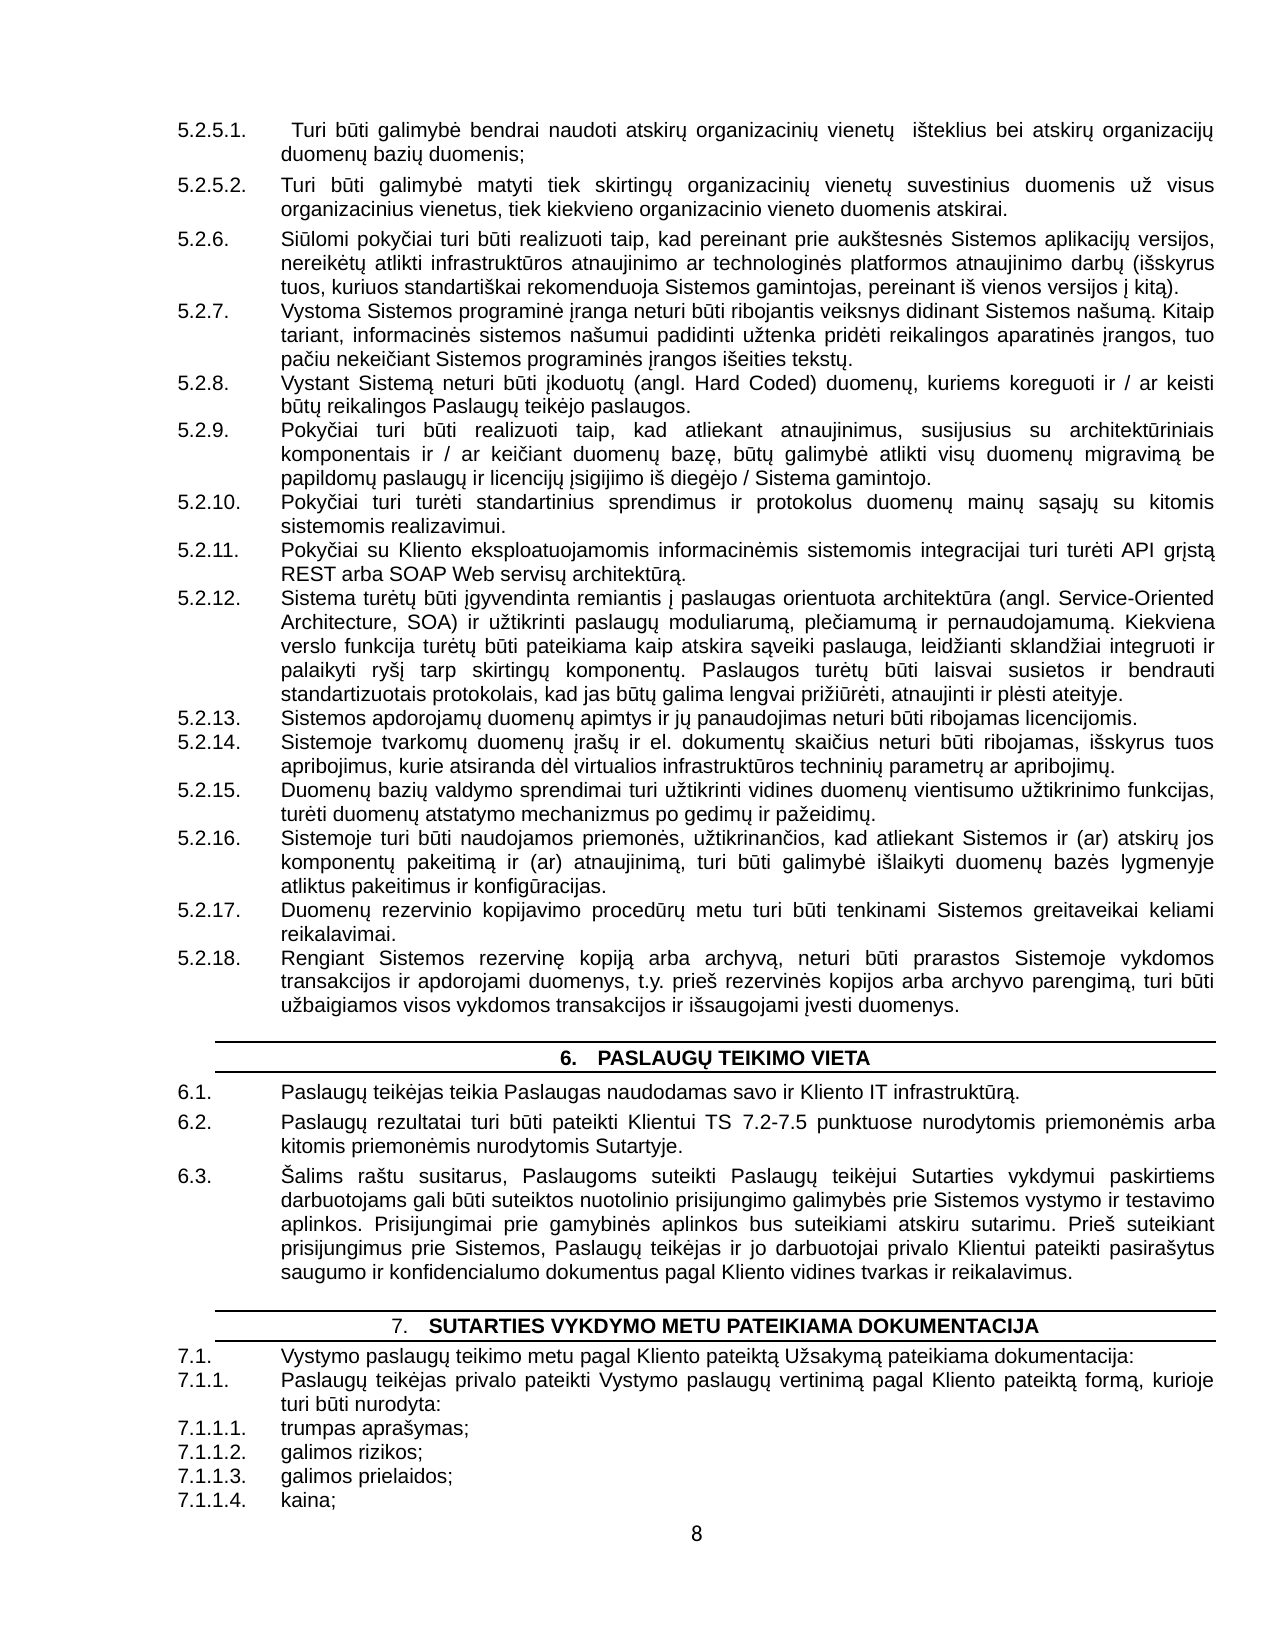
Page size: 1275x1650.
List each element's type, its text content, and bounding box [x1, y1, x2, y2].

list Sistemos apdorojamų duomenų apimtys ir jų panaudojimas neturi būti ribojamas licencijomis. [177, 706, 1216, 730]
list Siūlomi pokyčiai turi būti realizuoti taip, kad pereinant prie aukštesnės Sistemos aplikacijų versijos, nereikėtų atlikti infrastruktūros atnaujinimo ar technologinės platformos atnaujinimo darbų (išskyrus tuos, kuriuos standartiškai rekomenduoja Sistemos gamintojas, pereinant iš vienos versijos į kitą). [177, 227, 1216, 298]
list galimos prielaidos; [177, 1464, 1216, 1488]
list Duomenų rezervinio kopijavimo procedūrų metu turi būti tenkinami Sistemos greitaveikai keliami reikalavimai. [177, 897, 1216, 945]
list trumpas aprašymas; [177, 1416, 1216, 1440]
list Pokyčiai turi būti realizuoti taip, kad atliekant atnaujinimus, susijusius su architektūriniais komponentais ir / ar keičiant duomenų bazę, būtų galimybė atlikti visų duomenų migravimą be papildomų paslaugų ir licencijų įsigijimo iš diegėjo / Sistema gamintojo. [177, 418, 1216, 490]
list Pokyčiai turi turėti standartinius sprendimus ir protokolus duomenų mainų sąsajų su kitomis sistemomis realizavimui. [177, 490, 1216, 538]
list Duomenų bazių valdymo sprendimai turi užtikrinti vidines duomenų vientisumo užtikrinimo funkcijas, turėti duomenų atstatymo mechanizmus po gedimų ir pažeidimų. [177, 778, 1216, 826]
list kaina; [177, 1488, 1216, 1512]
list Sistema turėtų būti įgyvendinta remiantis į paslaugas orientuota architektūra (angl. Service-Oriented Architecture, SOA) ir užtikrinti paslaugų moduliarumą, plečiamumą ir pernaudojamumą. Kiekviena verslo funkcija turėtų būti pateikiama kaip atskira sąveiki paslauga, leidžianti sklandžiai integruoti ir palaikyti ryšį tarp skirtingų komponentų. Paslaugos turėtų būti laisvai susietos ir bendrauti standartizuotais protokolais, kad jas būtų galima lengvai prižiūrėti, atnaujinti ir plėsti ateityje. [177, 586, 1216, 706]
text 5.2.5.1. Turi būti galimybė bendrai naudoti atskirų organizacinių vienetų išteklius bei atskirų organizacijų duomenų bazių duomenis; [177, 118, 1216, 166]
list galimos rizikos; [177, 1440, 1216, 1464]
list Vystymo paslaugų teikimo metu pagal Kliento pateiktą Užsakymą pateikiama dokumentacija: [177, 1344, 1216, 1368]
list Vystant Sistemą neturi būti įkoduotų (angl. Hard Coded) duomenų, kuriems koreguoti ir / ar keisti būtų reikalingos Paslaugų teikėjo paslaugos. [177, 370, 1216, 418]
list Sistemoje turi būti naudojamos priemonės, užtikrinančios, kad atliekant Sistemos ir (ar) atskirų jos komponentų pakeitimą ir (ar) atnaujinimą, turi būti galimybė išlaikyti duomenų bazės lygmenyje atliktus pakeitimus ir konfigūracijas. [177, 826, 1216, 897]
list Vystoma Sistemos programinė įranga neturi būti ribojantis veiksnys didinant Sistemos našumą. Kitaip tariant, informacinės sistemos našumui padidinti užtenka pridėti reikalingos aparatinės įrangos, tuo pačiu nekeičiant Sistemos programinės įrangos išeities tekstų. [177, 298, 1216, 370]
list Rengiant Sistemos rezervinę kopiją arba archyvą, neturi būti prarastos Sistemoje vykdomos transakcijos ir apdorojami duomenys, t.y. prieš rezervinės kopijos arba archyvo parengimą, turi būti užbaigiamos visos vykdomos transakcijos ir išsaugojami įvesti duomenys. [177, 945, 1216, 1017]
list PASLAUGŲ TEIKIMO VIETA [215, 1043, 1216, 1071]
list Šalims raštu susitarus, Paslaugoms suteikti Paslaugų teikėjui Sutarties vykdymui paskirtiems darbuotojams gali būti suteiktos nuotolinio prisijungimo galimybės prie Sistemos vystymo ir testavimo aplinkos. Prisijungimai prie gamybinės aplinkos bus suteikiami atskiru sutarimu. Prieš suteikiant prisijungimus prie Sistemos, Paslaugų teikėjas ir jo darbuotojai privalo Klientui pateikti pasirašytus saugumo ir konfidencialumo dokumentus pagal Kliento vidines tvarkas ir reikalavimus. [177, 1164, 1216, 1284]
list Pokyčiai su Kliento eksploatuojamomis informacinėmis sistemomis integracijai turi turėti API grįstą REST arba SOAP Web servisų architektūrą. [177, 538, 1216, 586]
list Paslaugų teikėjas privalo pateikti Vystymo paslaugų vertinimą pagal Kliento pateiktą formą, kurioje turi būti nurodyta: [177, 1368, 1216, 1416]
text 5.2.5.2. Turi būti galimybė matyti tiek skirtingų organizacinių vienetų suvestinius duomenis už visus organizacinius vienetus, tiek kiekvieno organizacinio vieneto duomenis atskirai. [177, 172, 1216, 220]
list Paslaugų rezultatai turi būti pateikti Klientui TS 7.2-7.5 punktuose nurodytomis priemonėmis arba kitomis priemonėmis nurodytomis Sutartyje. [177, 1110, 1216, 1158]
list SUTARTIES VYKDYMO METU PATEIKIAMA DOKUMENTACIJA [215, 1312, 1216, 1340]
list Sistemoje tvarkomų duomenų įrašų ir el. dokumentų skaičius neturi būti ribojamas, išskyrus tuos apribojimus, kurie atsiranda dėl virtualios infrastruktūros techninių parametrų ar apribojimų. [177, 730, 1216, 778]
list Paslaugų teikėjas teikia Paslaugas naudodamas savo ir Kliento IT infrastruktūrą. [177, 1080, 1216, 1104]
